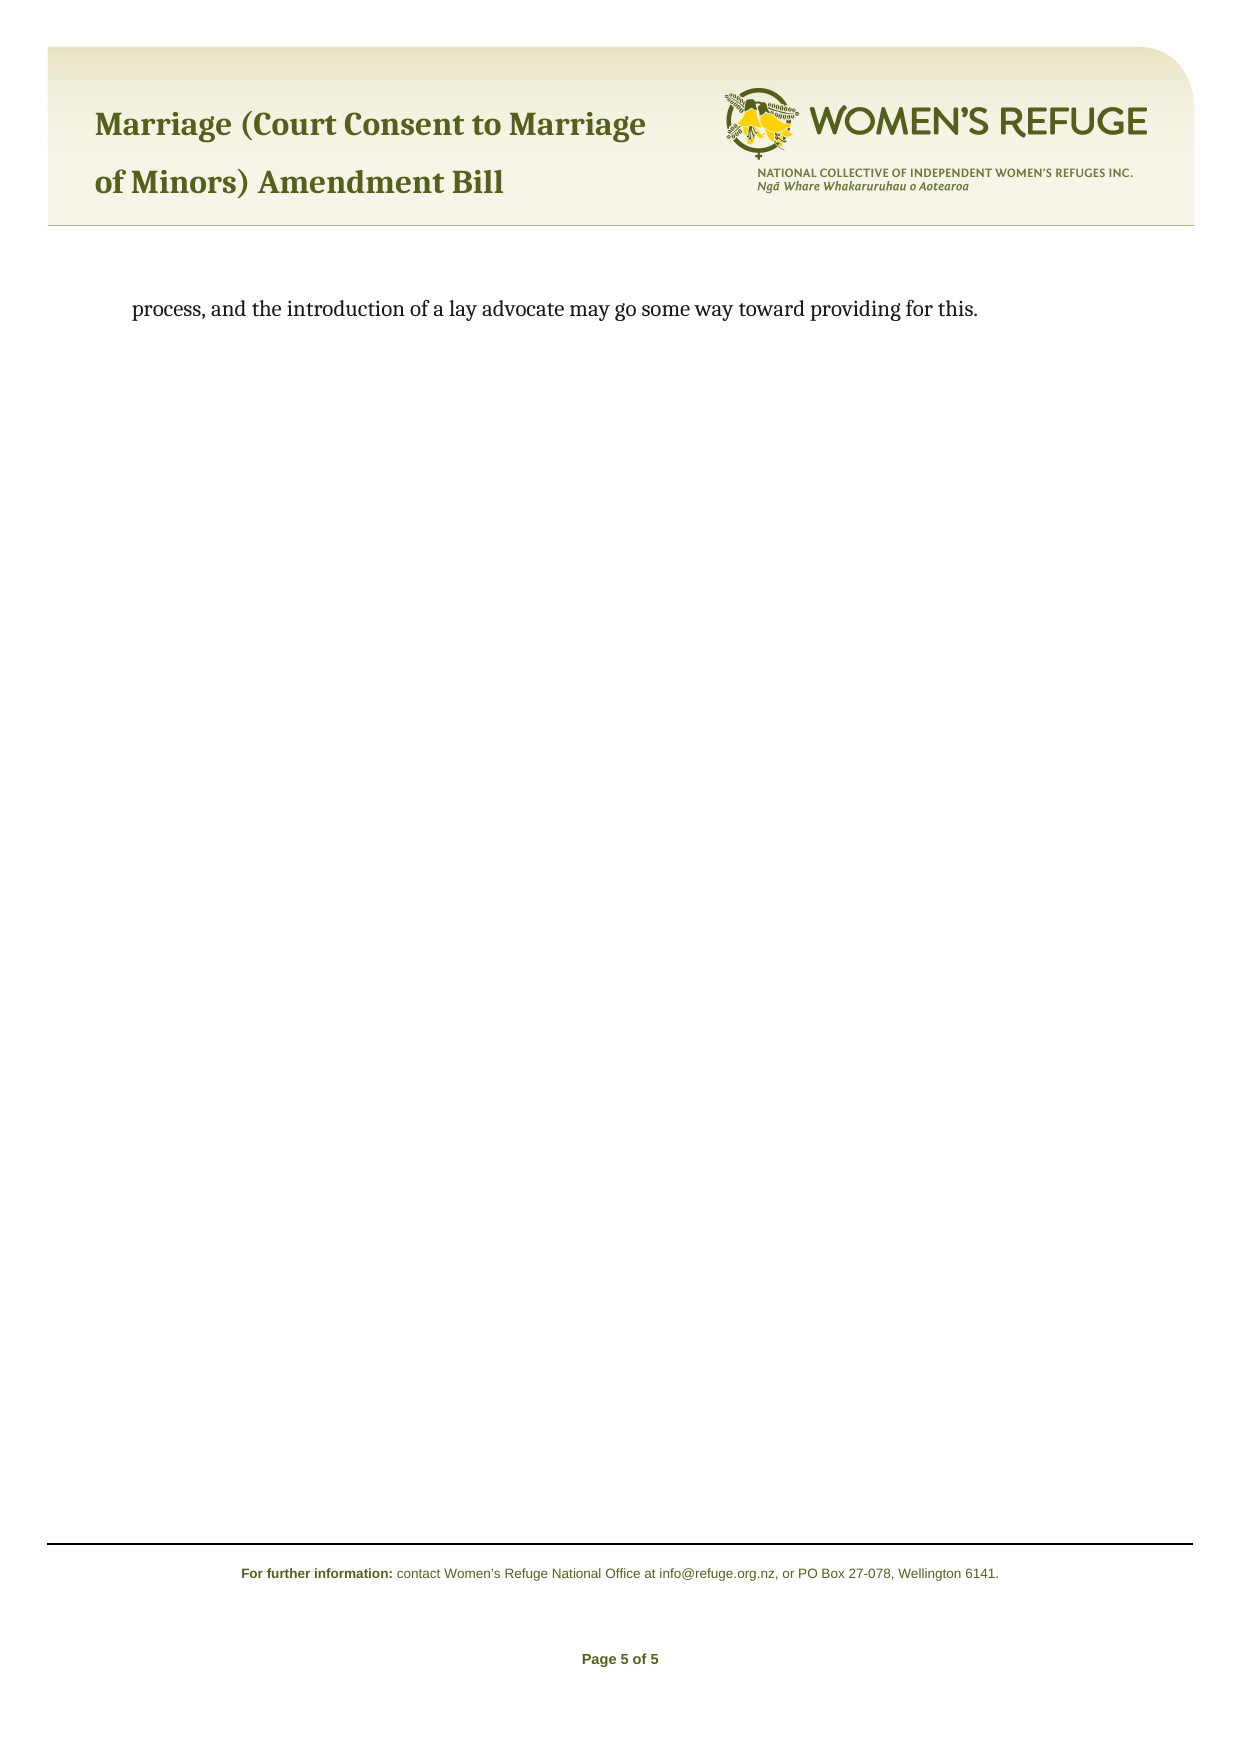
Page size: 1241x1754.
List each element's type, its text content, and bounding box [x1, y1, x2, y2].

picture [0, 0, 1241, 226]
